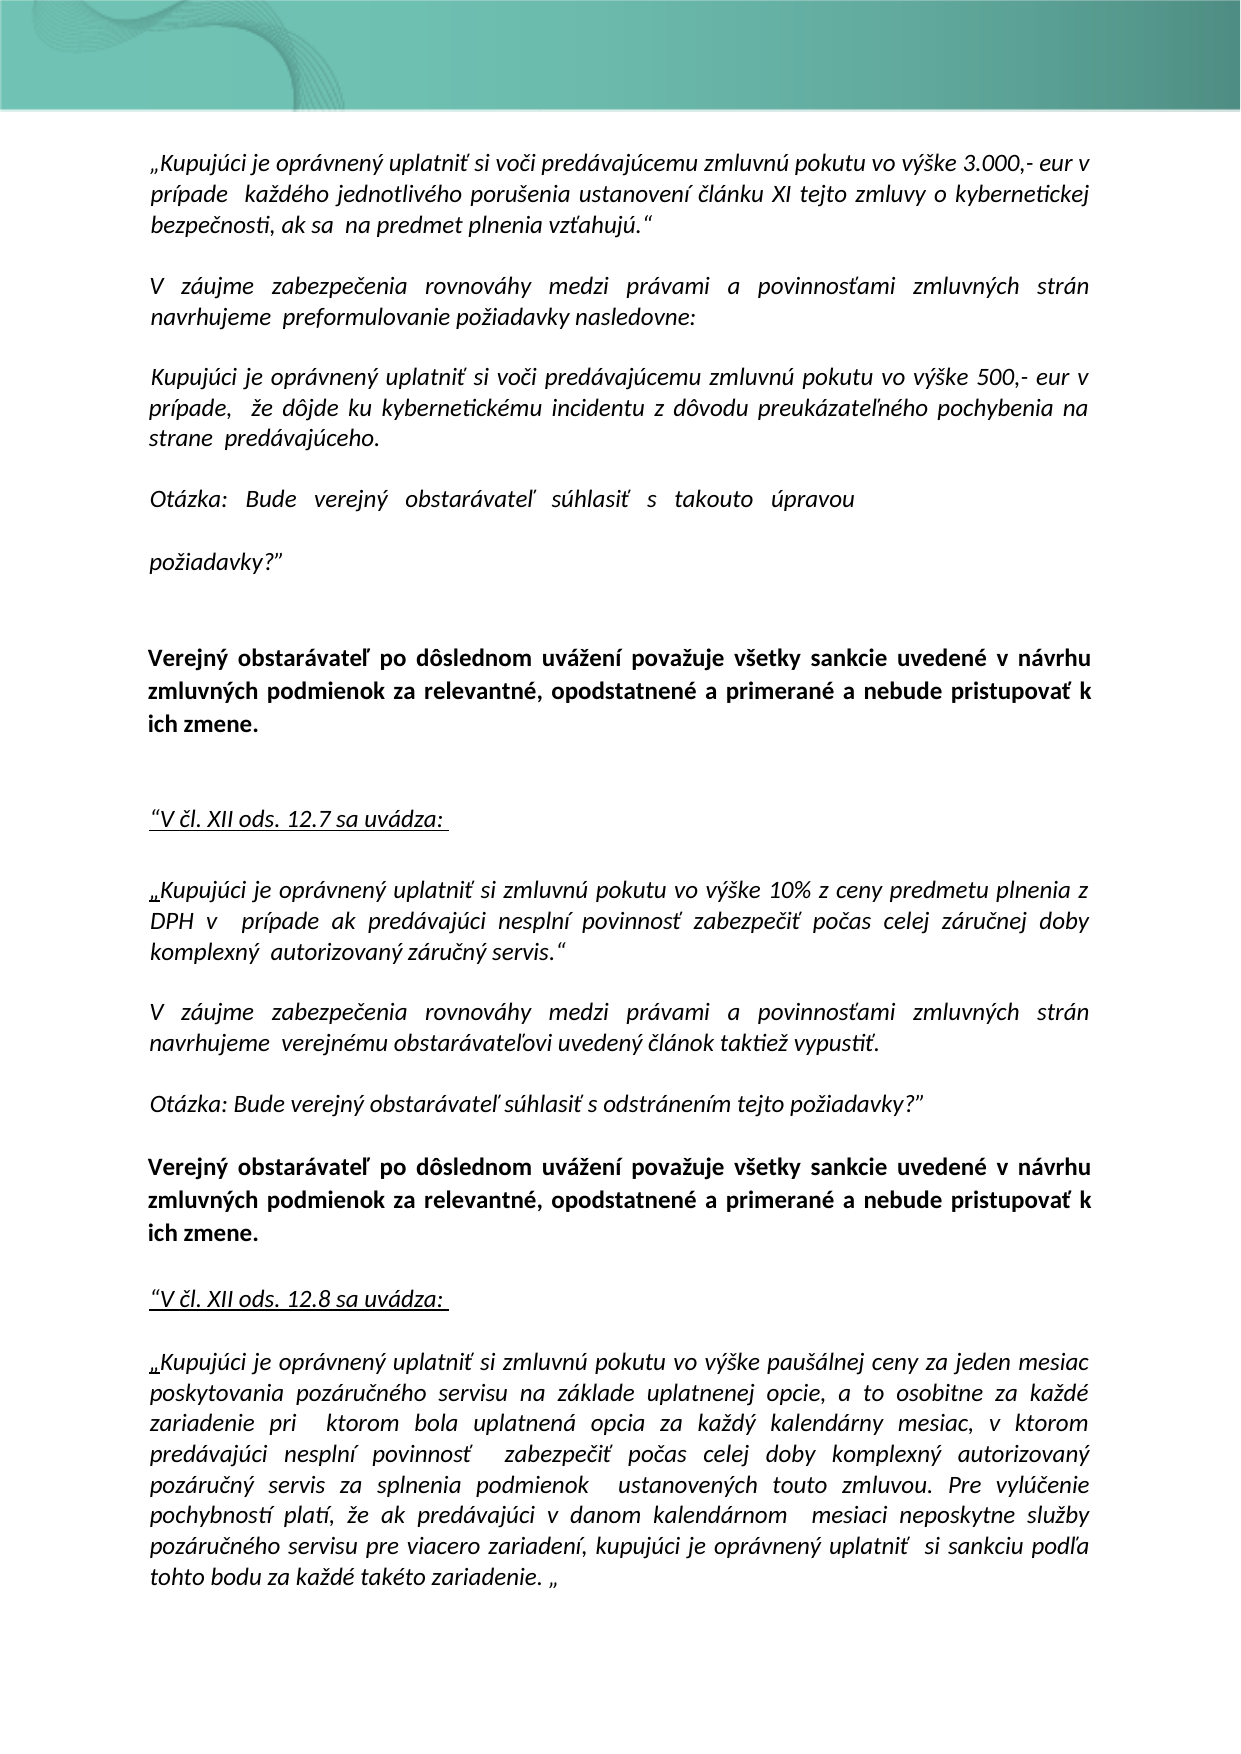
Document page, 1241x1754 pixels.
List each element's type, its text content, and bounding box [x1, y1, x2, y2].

text „Kupujúci je oprávnený uplatniť si voči predávajúcemu zmluvnú pokutu vo výške 3.000,- eur v prípade každého jednotlivého porušenia ustanovení článku XI tejto zmluvy o kybernetickej bezpečnosti, ak sa na predmet plnenia vzťahujú.“ [149, 148, 1093, 239]
text Verejný obstarávateľ po dôslednom uvážení považuje všetky sankcie uvedené v návrhu zmluvných podmienok za relevantné, opodstatnené a primerané a nebude pristupovať k ich zmene. [148, 642, 1093, 738]
text V záujme zabezpečenia rovnováhy medzi právami a povinnosťami zmluvných strán navrhujeme verejnému obstarávateľovi uvedený článok taktiež vypustiť. [149, 997, 1093, 1058]
text “V čl. XII ods. 12.7 sa uvádza: [149, 803, 858, 834]
text „Kupujúci je oprávnený uplatniť si zmluvnú pokutu vo výške 10% z ceny predmetu plnenia z DPH v prípade ak predávajúci nesplní povinnosť zabezpečiť počas celej záručnej doby komplexný autorizovaný záručný servis.“ [149, 874, 1093, 966]
text V záujme zabezpečenia rovnováhy medzi právami a povinnosťami zmluvných strán navrhujeme preformulovanie požiadavky nasledovne: [149, 270, 1093, 331]
text “V čl. XII ods. 12.8 sa uvádza: [149, 1283, 1093, 1313]
text „Kupujúci je oprávnený uplatniť si zmluvnú pokutu vo výške paušálnej ceny za jeden mesiac poskytovania pozáručného servisu na základe uplatnenej opcie, a to osobitne za každé zariadenie pri ktorom bola uplatnená opcia za každý kalendárny mesiac, v ktorom predávajúci nesplní povinnosť zabezpečiť počas celej doby komplexný autorizovaný pozáručný servis za splnenia podmienok ustanovených touto zmluvou. Pre vylúčenie pochybností platí, že ak predávajúci v danom kalendárnom mesiaci neposkytne služby pozáručného servisu pre viacero zariadení, kupujúci je oprávnený uplatniť si sankciu podľa tohto bodu za každé takéto zariadenie. „ [149, 1346, 1093, 1592]
picture [0, 0, 1241, 112]
text Verejný obstarávateľ po dôslednom uvážení považuje všetky sankcie uvedené v návrhu zmluvných podmienok za relevantné, opodstatnené a primerané a nebude pristupovať k ich zmene. [148, 1151, 1093, 1248]
text Kupujúci je oprávnený uplatniť si voči predávajúcemu zmluvnú pokutu vo výške 500,- eur v prípade, že dôjde ku kybernetickému incidentu z dôvodu preukázateľného pochybenia na strane predávajúceho. [149, 361, 1093, 453]
text Otázka: Bude verejný obstarávateľ súhlasiť s odstránením tejto požiadavky?” [149, 1088, 1093, 1118]
text Otázka: Bude verejný obstarávateľ súhlasiť s takouto úpravou požiadavky?” [149, 483, 858, 577]
